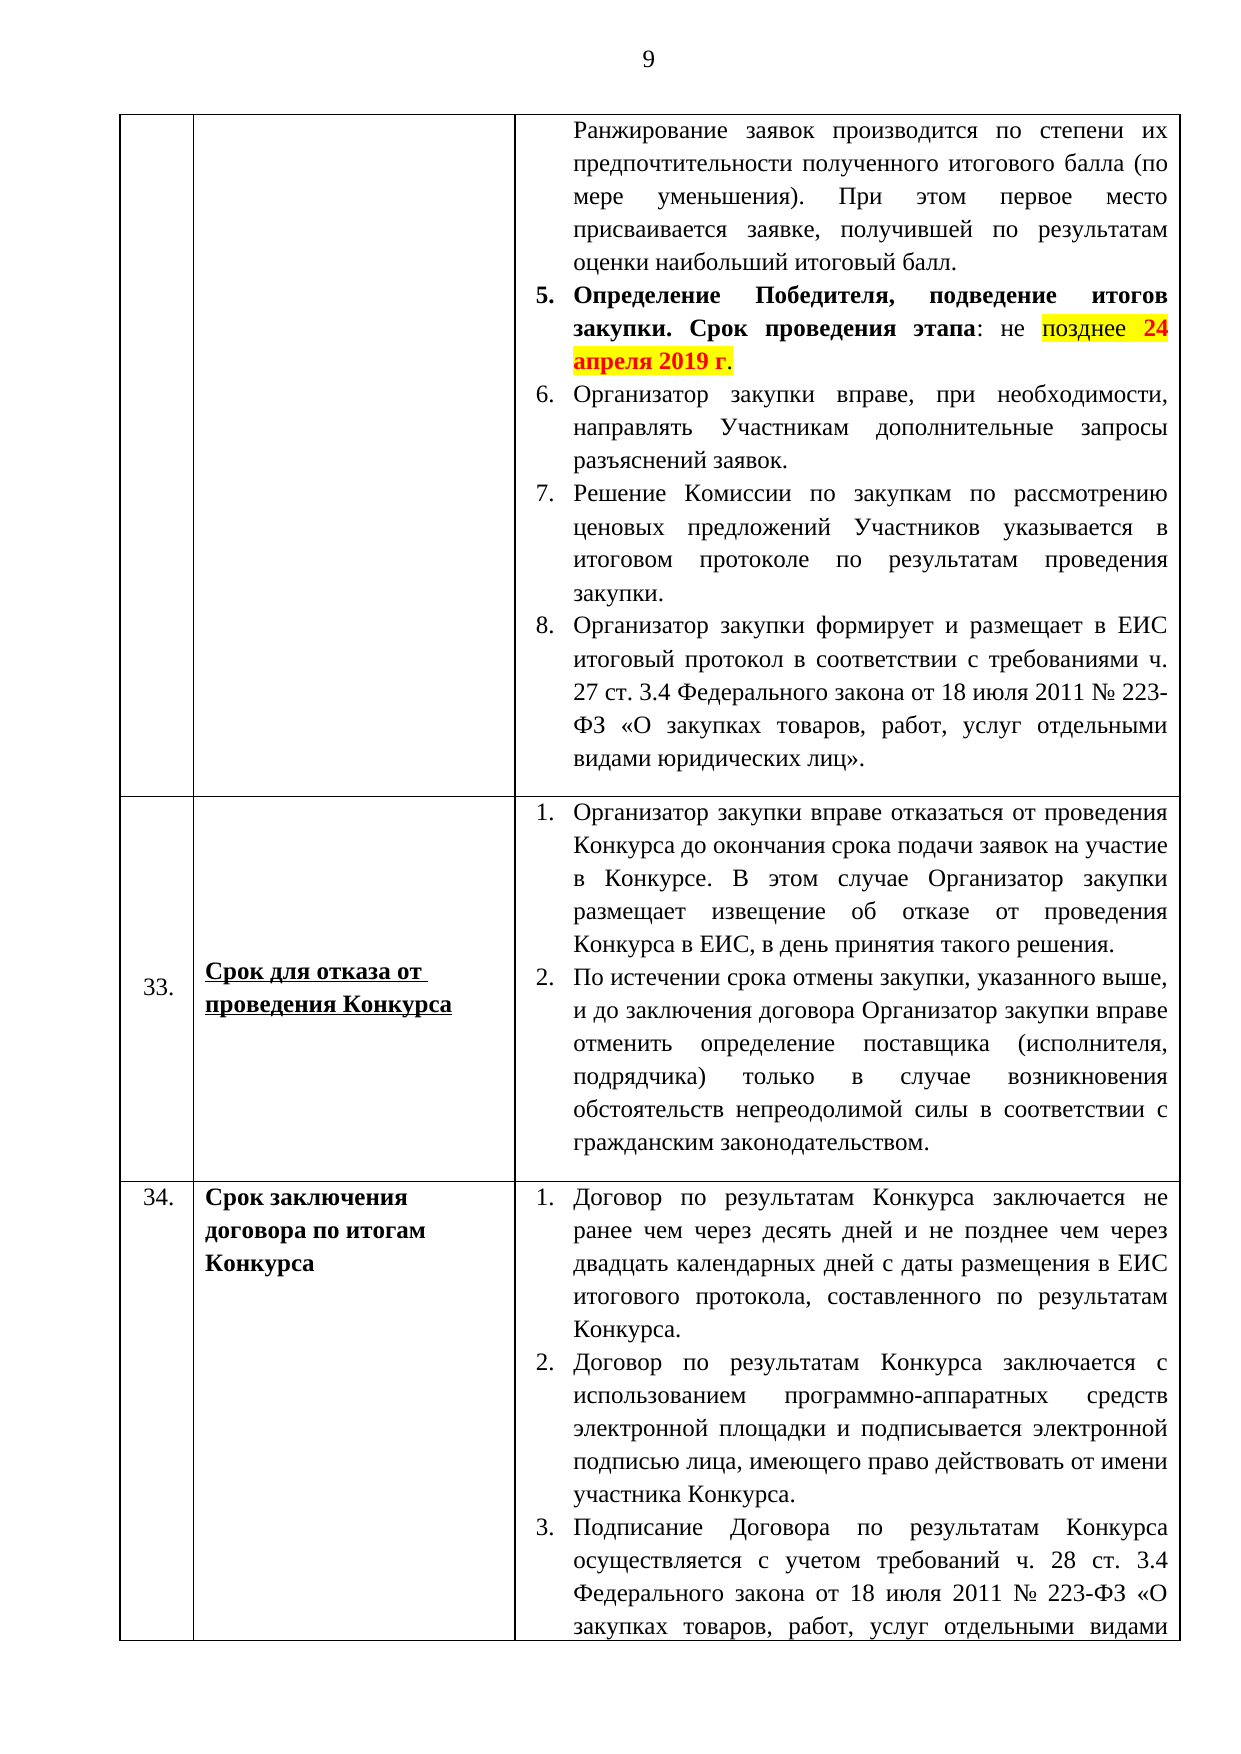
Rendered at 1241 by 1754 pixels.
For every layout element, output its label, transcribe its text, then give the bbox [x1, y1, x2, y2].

table_cell Организатор закупки вправе отказаться от проведения Конкурса до окончания срока подачи заявок на участие в Конкурсе. В этом случае Организатор закупки размещает извещение об отказе от проведения Конкурса в ЕИС, в день принятия такого решения. По истечении срока отмены закупки, указанного выше, и до заключения договора Организатор закупки вправе отменить определение поставщика (исполнителя, подрядчика) только в случае возникновения обстоятельств непреодолимой силы в соответствии с гражданским законодательством. [516, 797, 1179, 1181]
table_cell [194, 1182, 514, 1640]
table_cell [121, 1182, 193, 1640]
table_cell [516, 115, 1179, 796]
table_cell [516, 1182, 1179, 1640]
table_cell Срок для отказа от проведения Конкурса [194, 797, 514, 1181]
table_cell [194, 115, 514, 796]
table_cell [121, 115, 193, 796]
table_cell [121, 797, 193, 1181]
